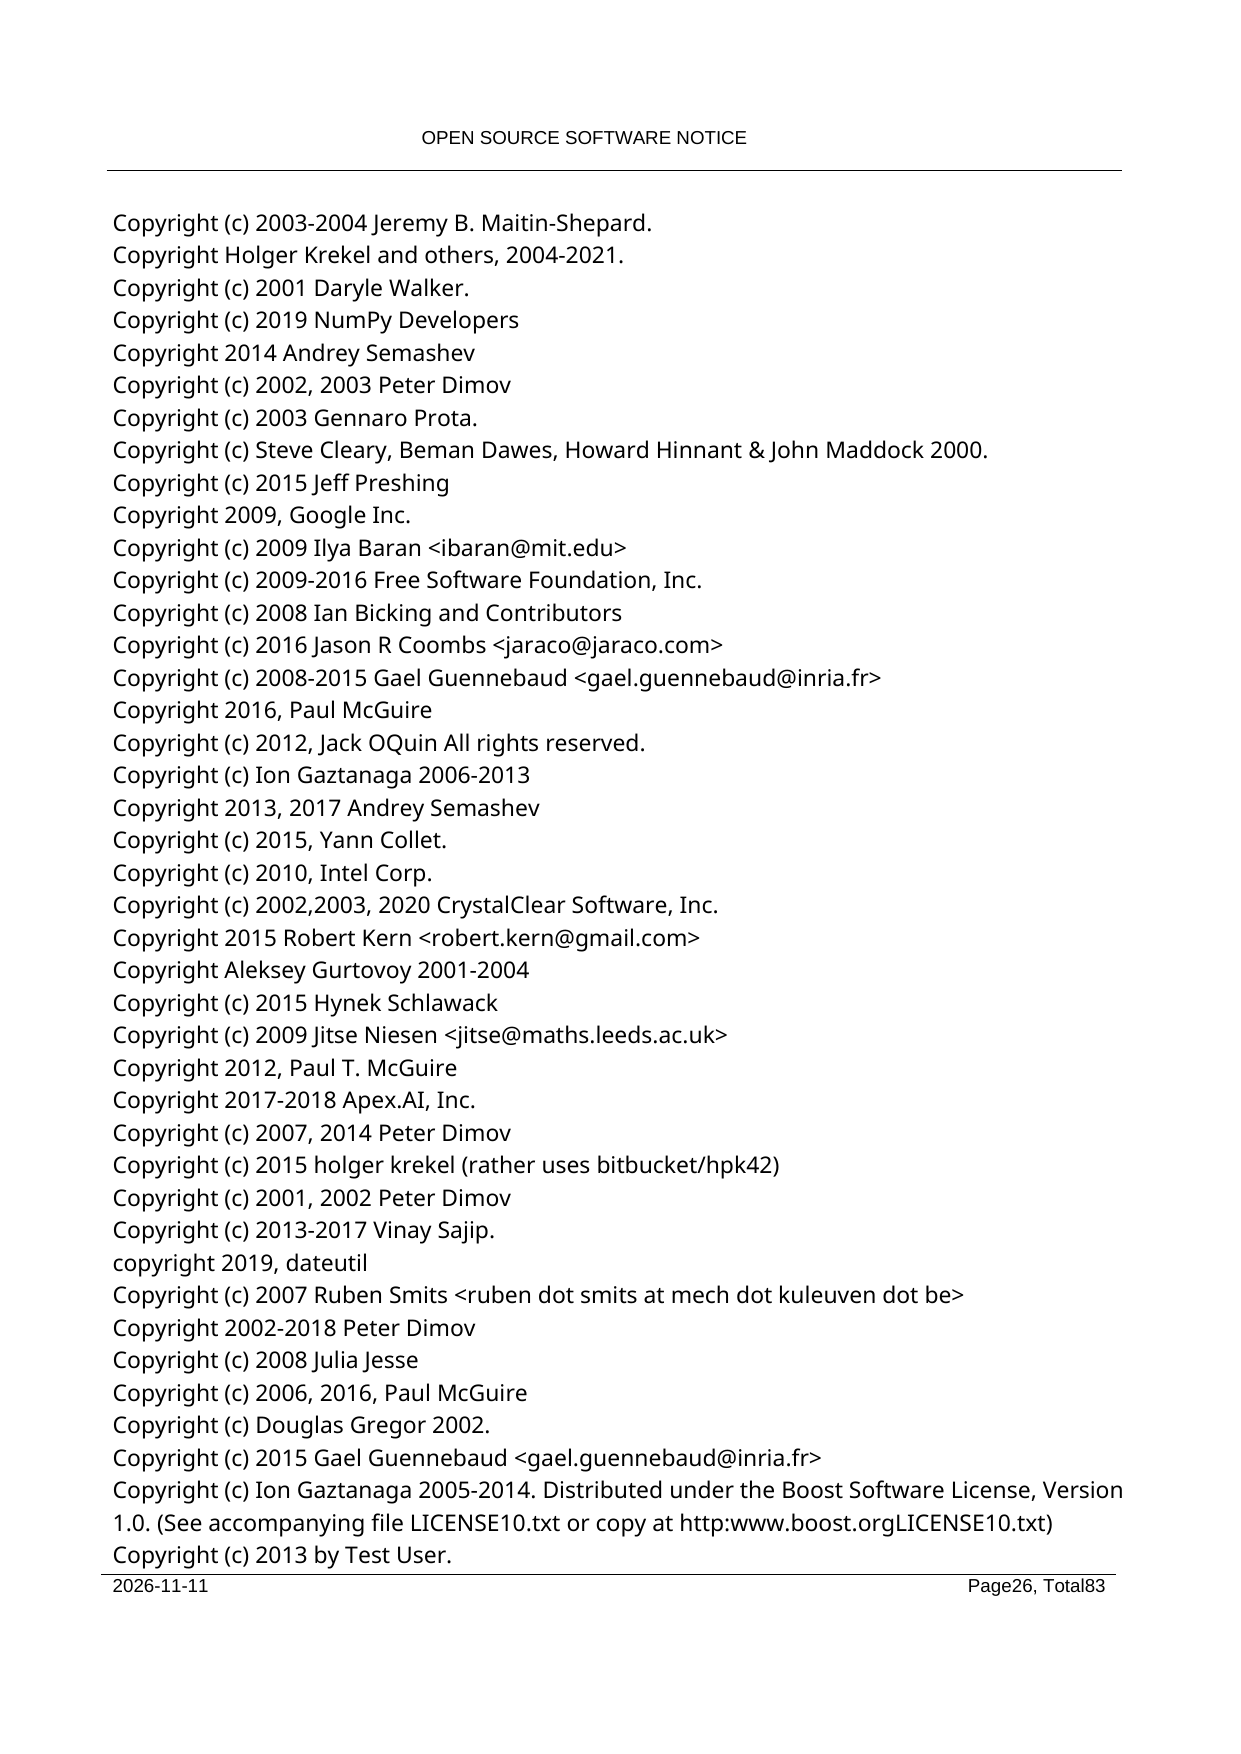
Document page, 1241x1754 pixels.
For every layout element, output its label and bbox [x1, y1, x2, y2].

text [112, 206, 1128, 1571]
